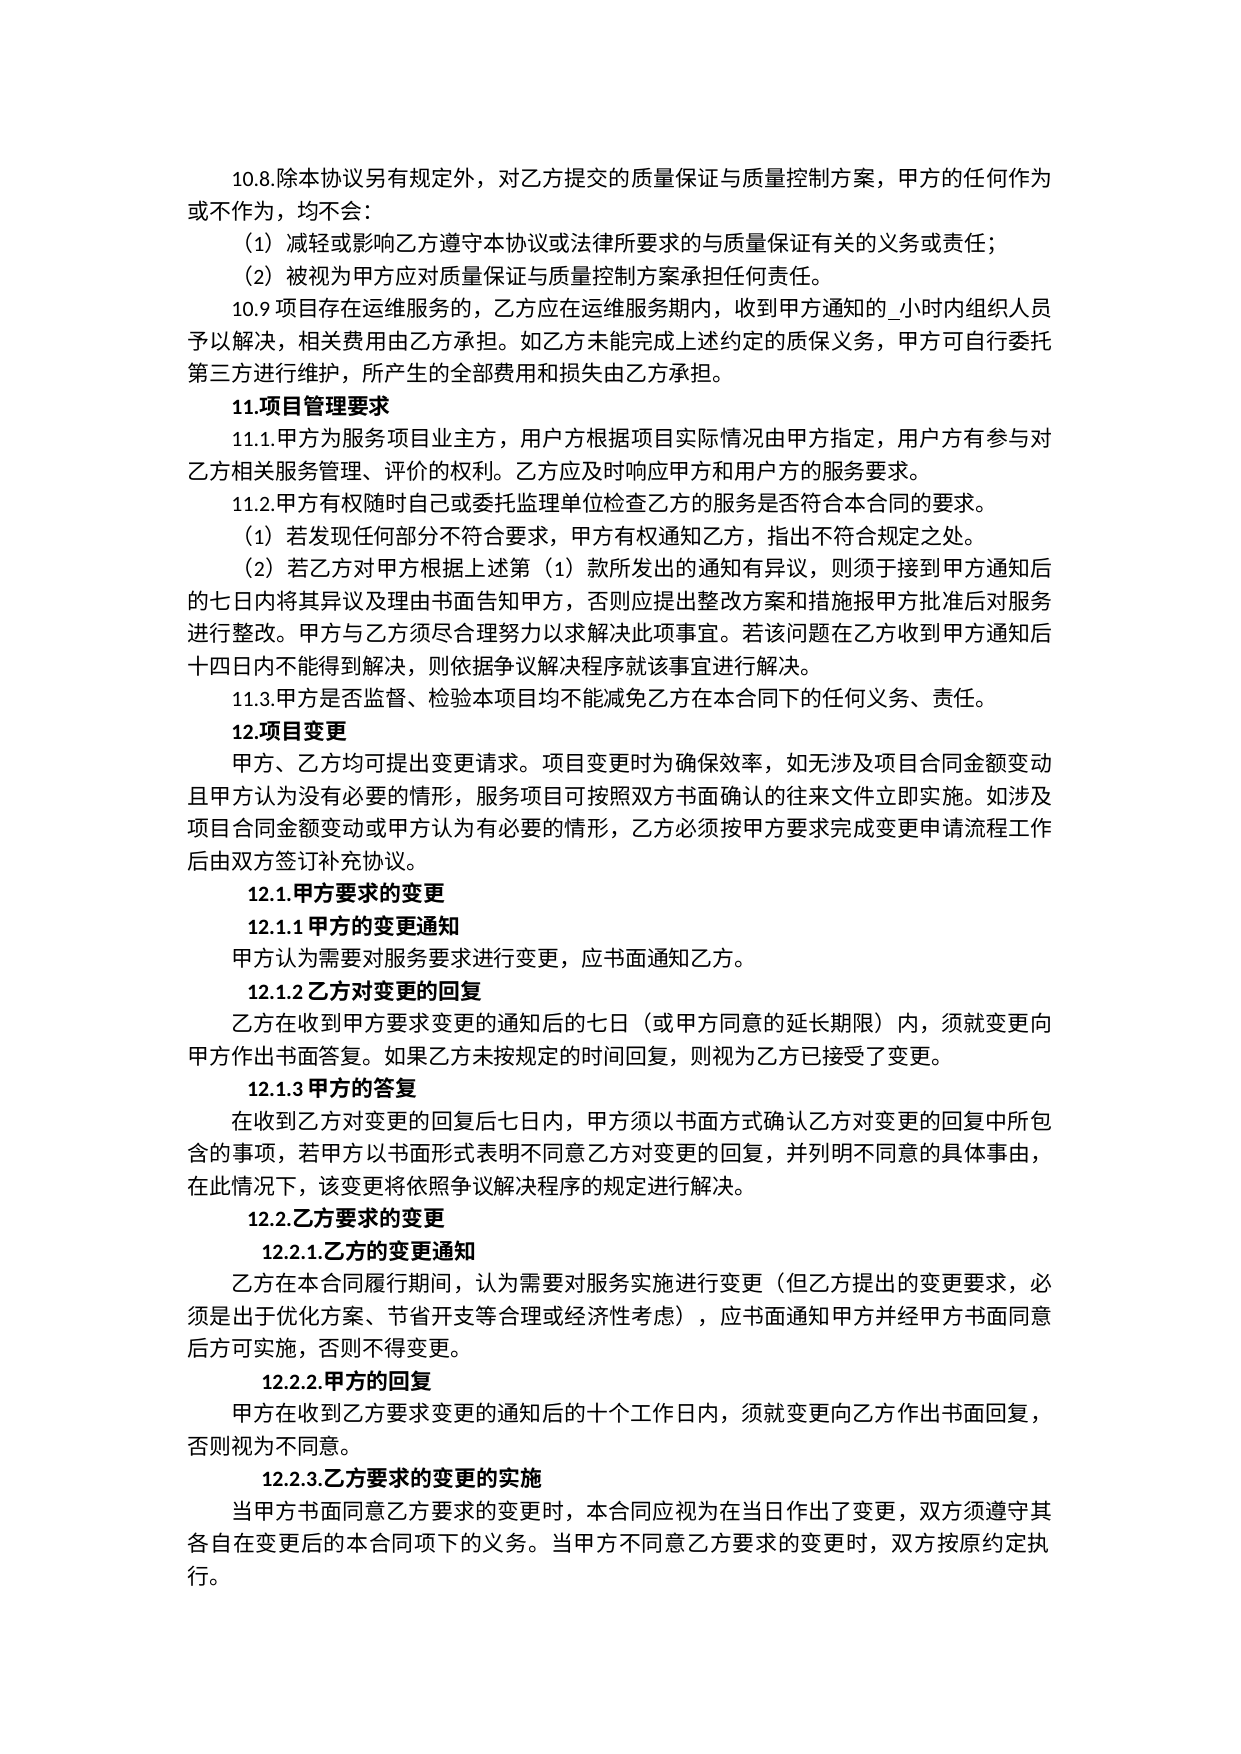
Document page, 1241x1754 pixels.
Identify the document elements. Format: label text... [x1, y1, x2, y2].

text 当甲方书面同意乙方要求的变更时，本合同应视为在当日作出了变更，双方须遵守其各自在变更后的本合同项下的义务。当甲方不同意乙方要求的变更时，双方按原约定执行。 [187, 1494, 1053, 1592]
text 12.2.3.乙方要求的变更的实施 [261, 1462, 1053, 1494]
text 12.2.2.甲方的回复 [261, 1364, 1053, 1397]
text 10.9 项目存在运维服务的，乙方应在运维服务期内，收到甲方通知的 小时内组织人员予以解决，相关费用由乙方承担。如乙方未能完成上述约定的质保义务，甲方可自行委托第三方进行维护，所产生的全部费用和损失由乙方承担。 [187, 292, 1053, 389]
text 12.1.1甲方的变更通知 [247, 909, 1053, 942]
text （1）若发现任何部分不符合要求，甲方有权通知乙方，指出不符合规定之处。 [187, 519, 1053, 552]
text （2）若乙方对甲方根据上述第（1）款所发出的通知有异议，则须于接到甲方通知后的七日内将其异议及理由书面告知甲方，否则应提出整改方案和措施报甲方批准后对服务进行整改。甲方与乙方须尽合理努力以求解决此项事宜。若该问题在乙方收到甲方通知后十四日内不能得到解决，则依据争议解决程序就该事宜进行解决。 [187, 552, 1053, 682]
text 11.1.甲方为服务项目业主方，用户方根据项目实际情况由甲方指定，用户方有参与对乙方相关服务管理、评价的权利。乙方应及时响应甲方和用户方的服务要求。 [187, 422, 1053, 487]
text 10.8.除本协议另有规定外，对乙方提交的质量保证与质量控制方案，甲方的任何作为或不作为，均不会： [187, 162, 1053, 227]
text 甲方、乙方均可提出变更请求。项目变更时为确保效率，如无涉及项目合同金额变动且甲方认为没有必要的情形，服务项目可按照双方书面确认的往来文件立即实施。如涉及项目合同金额变动或甲方认为有必要的情形，乙方必须按甲方要求完成变更申请流程工作后由双方签订补充协议。 [187, 747, 1053, 877]
text 乙方在收到甲方要求变更的通知后的七日（或甲方同意的延长期限）内，须就变更向甲方作出书面答复。如果乙方未按规定的时间回复，则视为乙方已接受了变更。 [187, 1007, 1053, 1072]
text 11.项目管理要求 [231, 389, 1053, 422]
text 在收到乙方对变更的回复后七日内，甲方须以书面方式确认乙方对变更的回复中所包含的事项，若甲方以书面形式表明不同意乙方对变更的回复，并列明不同意的具体事由，在此情况下，该变更将依照争议解决程序的规定进行解决。 [187, 1104, 1053, 1202]
text 12.1.甲方要求的变更 [247, 877, 1053, 909]
text 甲方认为需要对服务要求进行变更，应书面通知乙方。 [187, 942, 1053, 974]
text 12.2.1.乙方的变更通知 [261, 1234, 1053, 1267]
text 12.2.乙方要求的变更 [247, 1202, 1053, 1234]
text 11.3.甲方是否监督、检验本项目均不能减免乙方在本合同下的任何义务、责任。 [187, 682, 1053, 714]
text （1）减轻或影响乙方遵守本协议或法律所要求的与质量保证有关的义务或责任； [187, 227, 1053, 259]
text 乙方在本合同履行期间，认为需要对服务实施进行变更（但乙方提出的变更要求，必须是出于优化方案、节省开支等合理或经济性考虑），应书面通知甲方并经甲方书面同意后方可实施，否则不得变更。 [187, 1267, 1053, 1364]
text 甲方在收到乙方要求变更的通知后的十个工作日内，须就变更向乙方作出书面回复，否则视为不同意。 [187, 1397, 1053, 1462]
text 12.1.2乙方对变更的回复 [247, 974, 1053, 1007]
text 12.项目变更 [231, 714, 1053, 747]
text 11.2.甲方有权随时自己或委托监理单位检查乙方的服务是否符合本合同的要求。 [187, 487, 1053, 519]
text （2）被视为甲方应对质量保证与质量控制方案承担任何责任。 [187, 259, 1053, 292]
text 12.1.3甲方的答复 [247, 1072, 1053, 1104]
